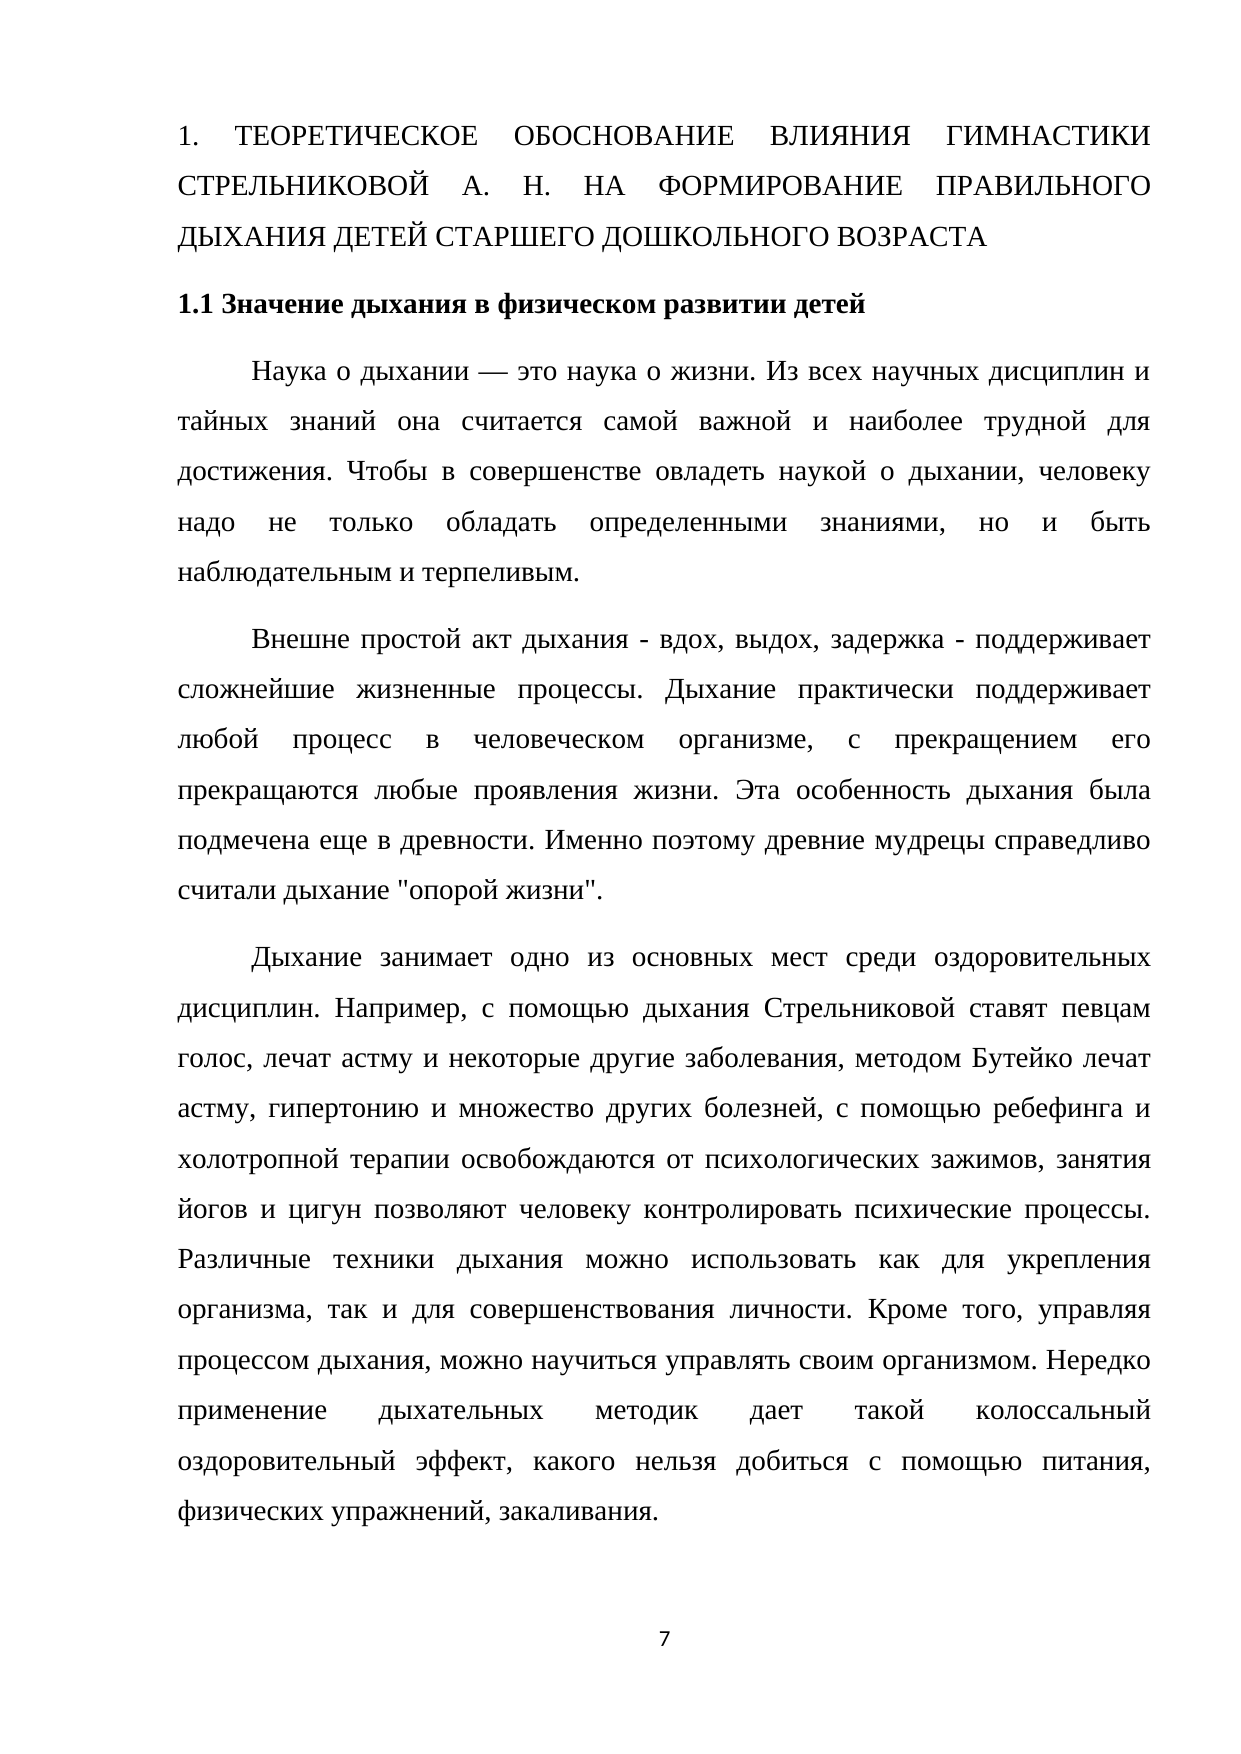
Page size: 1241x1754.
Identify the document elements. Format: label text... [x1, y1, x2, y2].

text Дыхание занимает одно из основных мест среди оздоровительных дисциплин. Например, с помощью дыхания Стрельниковой ставят певцам голос, лечат астму и некоторые другие заболевания, методом Бутейко лечат астму, гипертонию и множество других болезней, с помощью ребефинга и холотропной терапии освобождаются от психологических зажимов, занятия йогов и цигун позволяют человеку контролировать психические процессы. Различные техники дыхания можно использовать как для укрепления организма, так и для совершенствования личности. Кроме того, управляя процессом дыхания, можно научиться управлять своим организмом. Нередко применение дыхательных методик дает такой колоссальный оздоровительный эффект, какого нельзя добиться с помощью питания, физических упражнений, закаливания. [177, 939, 1152, 1526]
text 1.1 Значение дыхания в физическом развитии детей [177, 286, 1152, 319]
text Наука о дыхании — это наука о жизни. Из всех научных дисциплин и тайных знаний она считается самой важной и наиболее трудной для достижения. Чтобы в совершенстве овладеть наукой о дыхании, человеку надо не только обладать определенными знаниями, но и быть наблюдательным и терпеливым. [177, 353, 1152, 587]
text 1. ТЕОРЕТИЧЕСКОЕ ОБОСНОВАНИЕ ВЛИЯНИЯ ГИМНАСТИКИ СТРЕЛЬНИКОВОЙ А. Н. НА ФОРМИРОВАНИЕ ПРАВИЛЬНОГО ДЫХАНИЯ ДЕТЕЙ СТАРШЕГО ДОШКОЛЬНОГО ВОЗРАСТА [177, 118, 1152, 252]
text Внешне простой акт дыхания - вдох, выдох, задержка - поддерживает сложнейшие жизненные процессы. Дыхание практически поддерживает любой процесс в человеческом организме, с прекращением его прекращаются любые проявления жизни. Эта особенность дыхания была подмечена еще в древности. Именно поэтому древние мудрецы справедливо считали дыхание "опорой жизни". [177, 621, 1152, 906]
